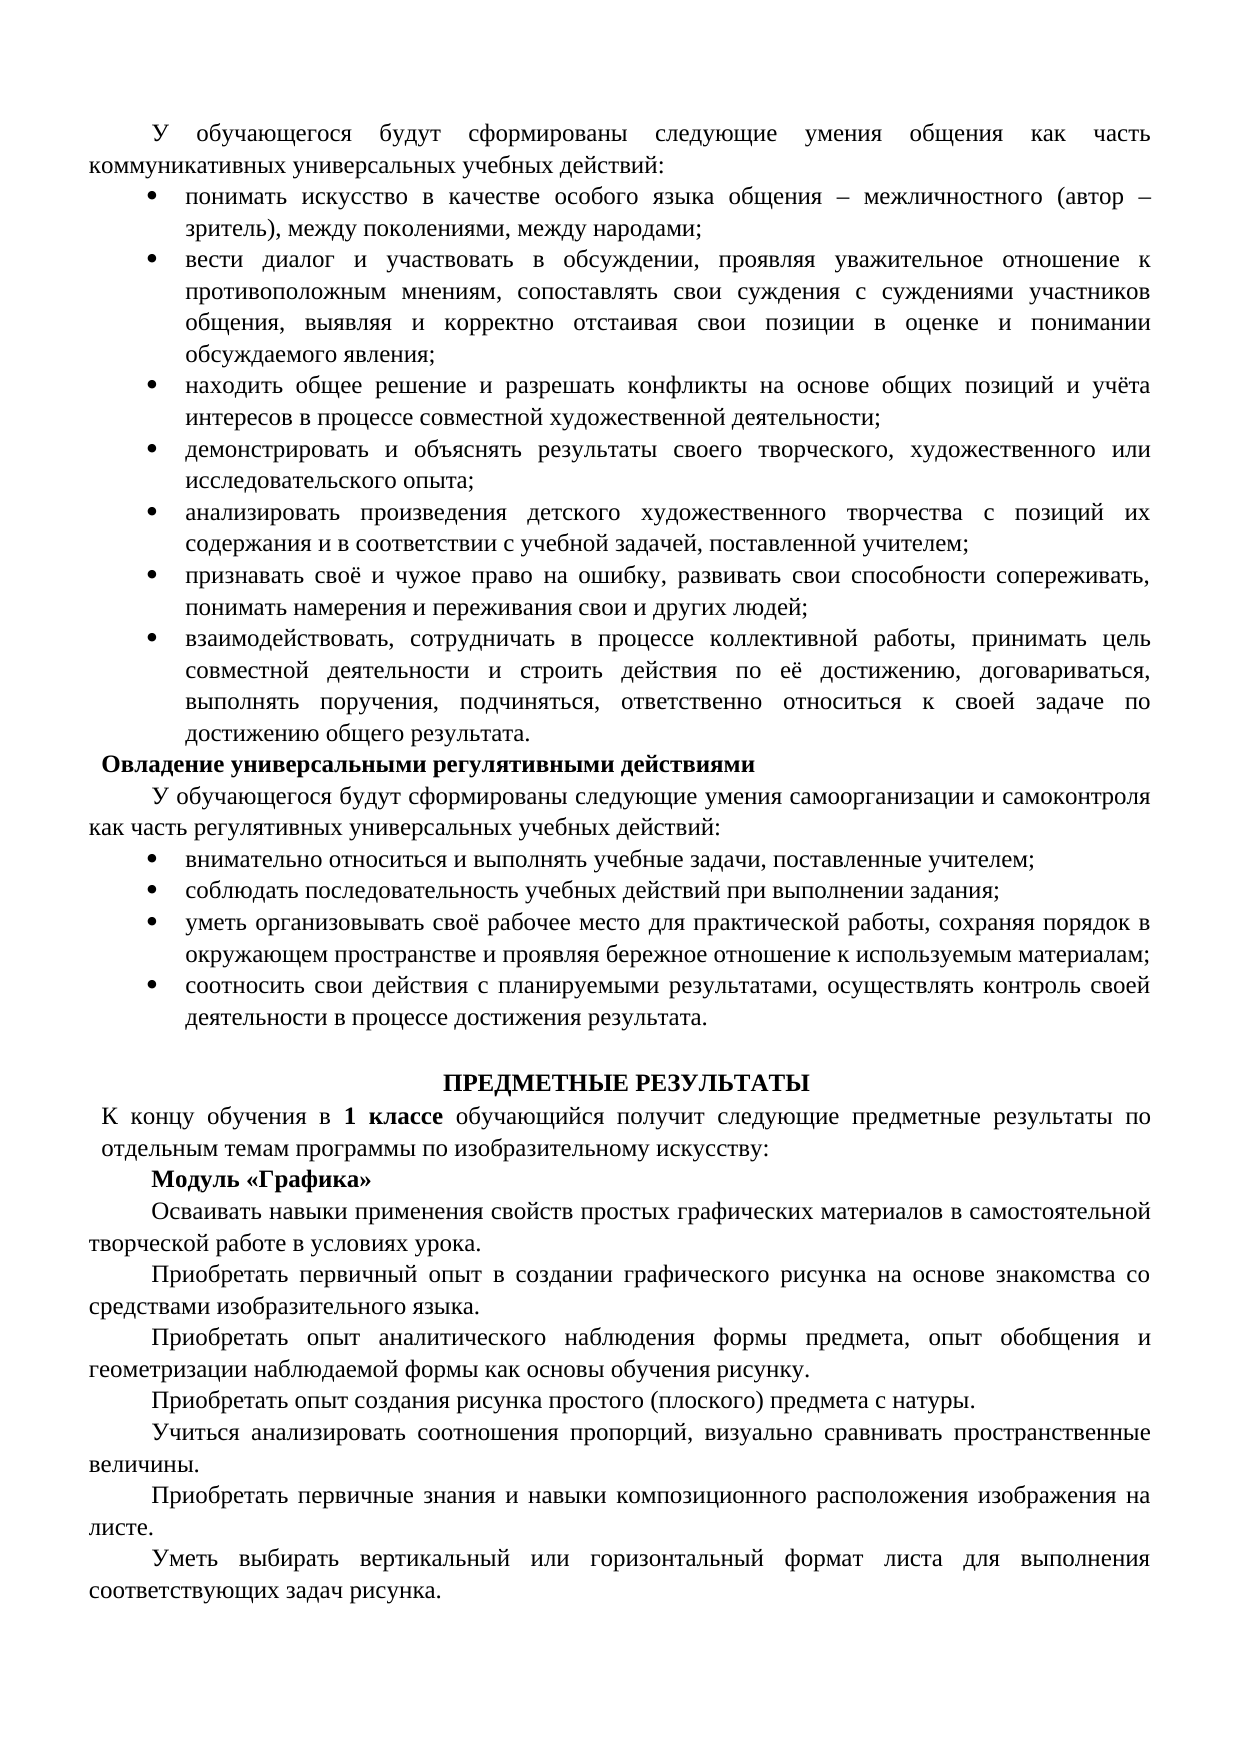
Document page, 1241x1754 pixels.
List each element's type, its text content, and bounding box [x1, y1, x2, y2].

list демонстрировать и объяснять результаты своего творческого, художественного или исследовательского опыта; [148, 434, 1152, 494]
text Приобретать опыт аналитического наблюдения формы предмета, опыт обобщения и геометризации наблюдаемой формы как основы обучения рисунку. [89, 1322, 1152, 1383]
list внимательно относиться и выполнять учебные задачи, поставленные учителем; [148, 844, 1152, 873]
list вести диалог и участвовать в обсуждении, проявляя уважительное отношение к противоположным мнениям, сопоставлять свои суждения с суждениями участников общения, выявляя и корректно отстаивая свои позиции в оценке и понимании обсуждаемого явления; [148, 244, 1152, 368]
list признавать своё и чужое право на ошибку, развивать свои способности сопереживать, понимать намерения и переживания свои и других людей; [148, 560, 1152, 620]
text У обучающегося будут сформированы следующие умения самоорганизации и самоконтроля как часть регулятивных универсальных учебных действий: [89, 781, 1152, 841]
text Уметь выбирать вертикальный или горизонтальный формат листа для выполнения соответствующих задач рисунка. [89, 1543, 1152, 1604]
list понимать искусство в качестве особого языка общения – межличностного (автор – зритель), между поколениями, между народами; [148, 181, 1152, 242]
list соблюдать последовательность учебных действий при выполнении задания; [148, 876, 1152, 904]
text Приобретать опыт создания рисунка простого (плоского) предмета с натуры. [89, 1386, 1152, 1414]
text Приобретать первичные знания и навыки композиционного расположения изображения на листе. [89, 1480, 1152, 1541]
list уметь организовывать своё рабочее место для практической работы, сохраняя порядок в окружающем пространстве и проявляя бережное отношение к используемым материалам; [148, 907, 1152, 967]
text Учиться анализировать соотношения пропорций, визуально сравнивать пространственные величины. [89, 1417, 1152, 1477]
list находить общее решение и разрешать конфликты на основе общих позиций и учёта интересов в процессе совместной художественной деятельности; [148, 371, 1152, 431]
text У обучающегося будут сформированы следующие умения общения как часть коммуникативных универсальных учебных действий: [89, 118, 1152, 178]
list соотносить свои действия с планируемыми результатами, осуществлять контроль своей деятельности в процессе достижения результата. [148, 970, 1152, 1031]
text ПРЕДМЕТНЫЕ РЕЗУЛЬТАТЫ [101, 1068, 1152, 1097]
list взаимодействовать, сотрудничать в процессе коллективной работы, принимать цель совместной деятельности и строить действия по её достижению, договариваться, выполнять поручения, подчиняться, ответственно относиться к своей задаче по достижению общего результата. [148, 623, 1152, 747]
text Осваивать навыки применения свойств простых графических материалов в самостоятельной творческой работе в условиях урока. [89, 1196, 1152, 1256]
text К концу обучения в 1 классе обучающийся получит следующие предметные результаты по отдельным темам программы по изобразительному искусству: [101, 1101, 1152, 1162]
text Овладение универсальными регулятивными действиями [101, 749, 1152, 778]
text Модуль «Графика» [89, 1164, 1152, 1193]
text Приобретать первичный опыт в создании графического рисунка на основе знакомства со средствами изобразительного языка. [89, 1259, 1152, 1319]
list анализировать произведения детского художественного творчества с позиций их содержания и в соответствии с учебной задачей, поставленной учителем; [148, 497, 1152, 557]
